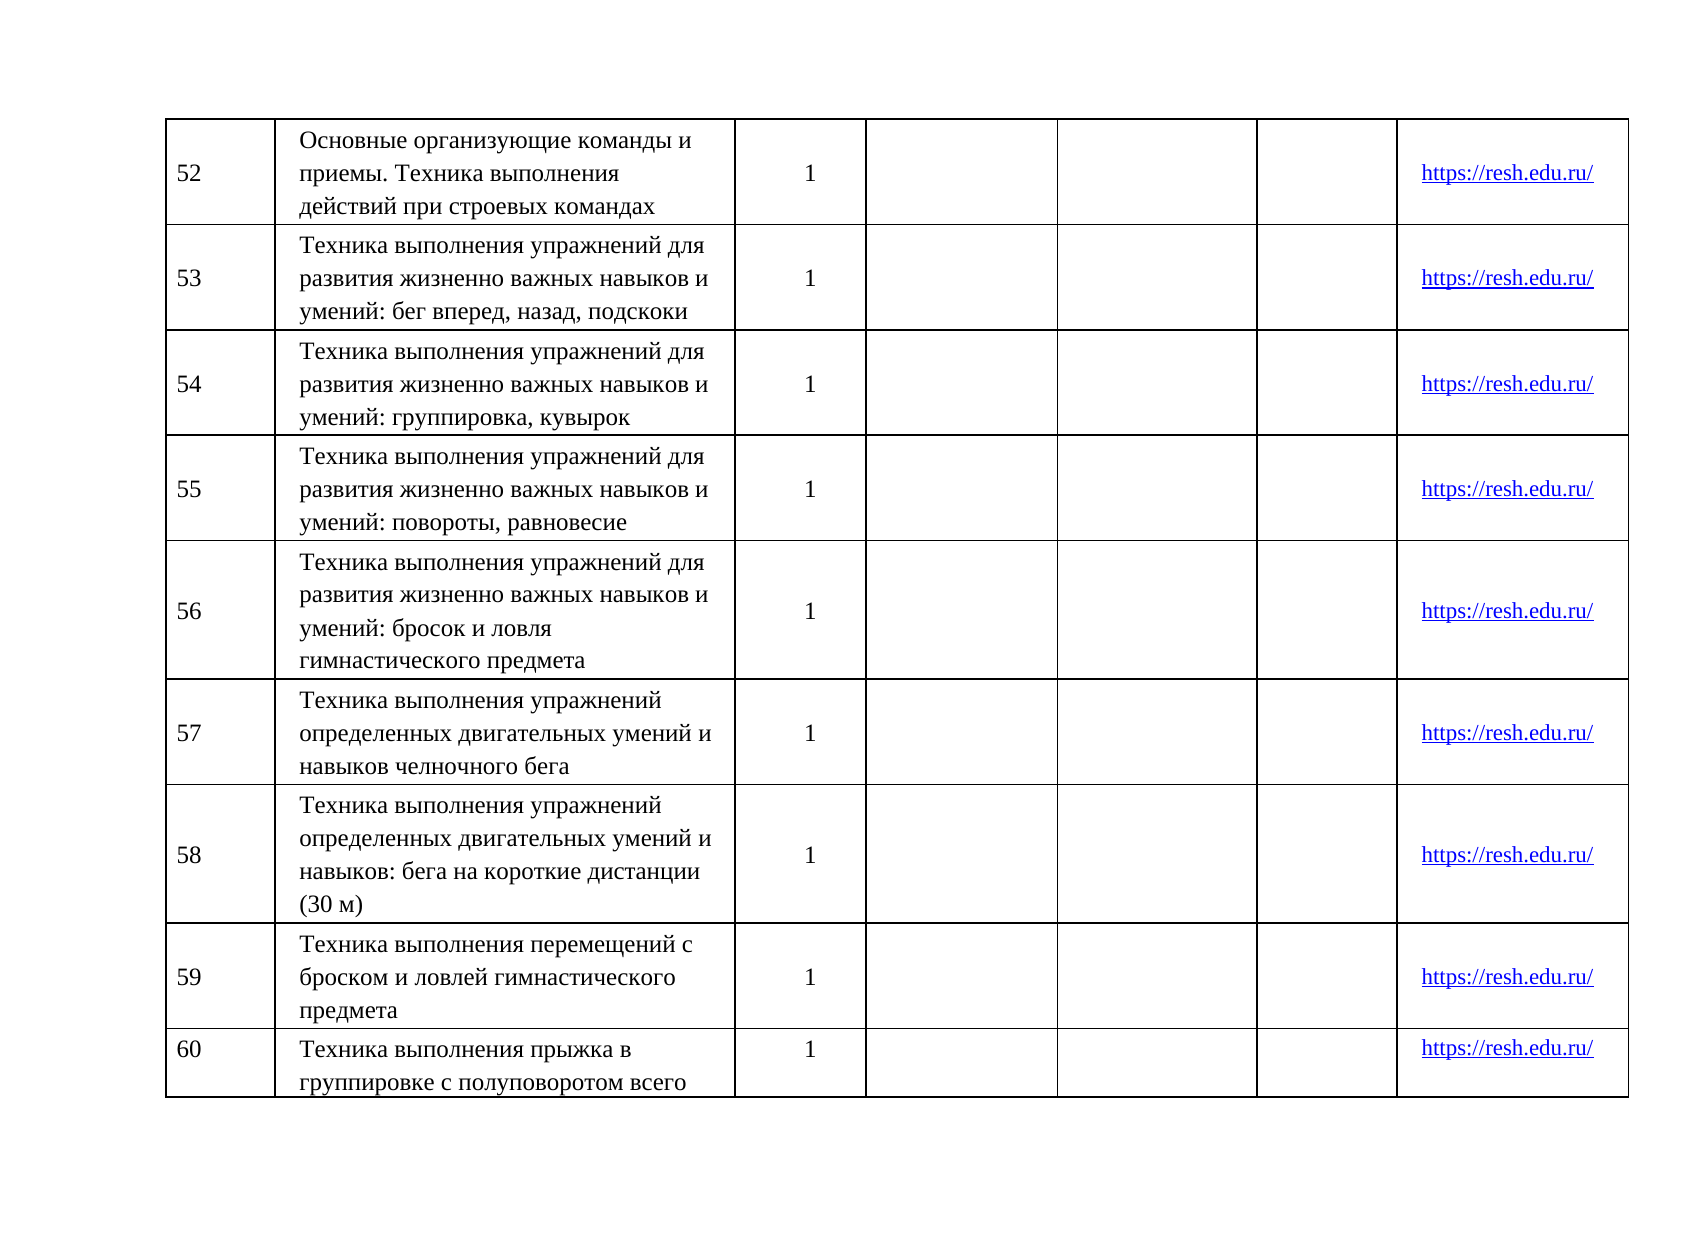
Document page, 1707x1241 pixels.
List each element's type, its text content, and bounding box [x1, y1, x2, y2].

table_cell [867, 541, 1057, 678]
table_cell [867, 785, 1057, 922]
table_cell 1 [736, 120, 865, 223]
table_cell 1 [736, 1029, 865, 1096]
table_cell 55 [167, 436, 274, 540]
table_cell [867, 924, 1057, 1027]
table_cell [1258, 120, 1396, 223]
table_cell https://resh.edu.ru/ [1398, 680, 1628, 784]
table_cell https://resh.edu.ru/ [1398, 436, 1628, 540]
table_cell https://resh.edu.ru/ [1398, 331, 1628, 434]
table_cell 1 [736, 924, 865, 1027]
table_cell Техника выполнения упражнений для развития жизненно важных навыков и умений: повороты, равновесие [276, 436, 734, 540]
table_cell [1258, 1029, 1396, 1096]
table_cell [1398, 1029, 1628, 1096]
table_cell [1398, 120, 1628, 223]
table_cell 59 [167, 924, 274, 1027]
table_cell [1058, 225, 1256, 329]
table_cell 1 [736, 331, 865, 434]
table_cell Основные организующие команды и приемы. Техника выполнения действий при строевых командах [276, 120, 734, 223]
table_cell [1258, 331, 1396, 434]
table_cell 60 [167, 1029, 274, 1096]
table_cell [1058, 1029, 1256, 1096]
table_cell [867, 120, 1057, 223]
table_cell https://resh.edu.ru/ [1398, 785, 1628, 922]
table_cell 1 [736, 680, 865, 784]
table_cell 1 [736, 436, 865, 540]
table_cell Техника выполнения упражнений определенных двигательных умений и навыков: бега на короткие дистанции (30 м) [276, 785, 734, 922]
table_cell 56 [167, 541, 274, 678]
table_cell [1058, 120, 1256, 223]
table_cell 1 [736, 541, 865, 678]
table_cell https://resh.edu.ru/ [1398, 924, 1628, 1027]
table_cell [1058, 436, 1256, 540]
table_cell [867, 680, 1057, 784]
table_cell 54 [167, 331, 274, 434]
table_cell [1058, 541, 1256, 678]
table_cell 58 [167, 785, 274, 922]
table_cell Техника выполнения упражнений для развития жизненно важных навыков и умений: группировка, кувырок [276, 331, 734, 434]
table_cell [1258, 785, 1396, 922]
table_cell 1 [736, 785, 865, 922]
table_cell 1 [736, 225, 865, 329]
table_cell Техника выполнения упражнений для развития жизненно важных навыков и умений: бросок и ловля гимнастического предмета [276, 541, 734, 678]
table_cell [1258, 436, 1396, 540]
table_cell Техника выполнения перемещений с броском и ловлей гимнастического предмета [276, 924, 734, 1027]
table_cell [1258, 541, 1396, 678]
table_cell Техника выполнения упражнений для развития жизненно важных навыков и умений: бег вперед, назад, подскоки [276, 225, 734, 329]
table_cell [1058, 785, 1256, 922]
table_cell https://resh.edu.ru/ [1398, 541, 1628, 678]
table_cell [276, 1029, 734, 1096]
table_cell [1258, 680, 1396, 784]
table_cell 53 [167, 225, 274, 329]
table_cell [1258, 924, 1396, 1027]
table_cell Техника выполнения упражнений определенных двигательных умений и навыков челночного бега [276, 680, 734, 784]
table_cell https://resh.edu.ru/ [1398, 225, 1628, 329]
table_cell [1058, 924, 1256, 1027]
table_cell [867, 331, 1057, 434]
table_cell [867, 225, 1057, 329]
table_cell [1058, 331, 1256, 434]
table_cell [1058, 680, 1256, 784]
table_cell [1258, 225, 1396, 329]
table_cell [867, 436, 1057, 540]
table_cell [867, 1029, 1057, 1096]
table_cell 57 [167, 680, 274, 784]
table_cell 52 [167, 120, 274, 223]
